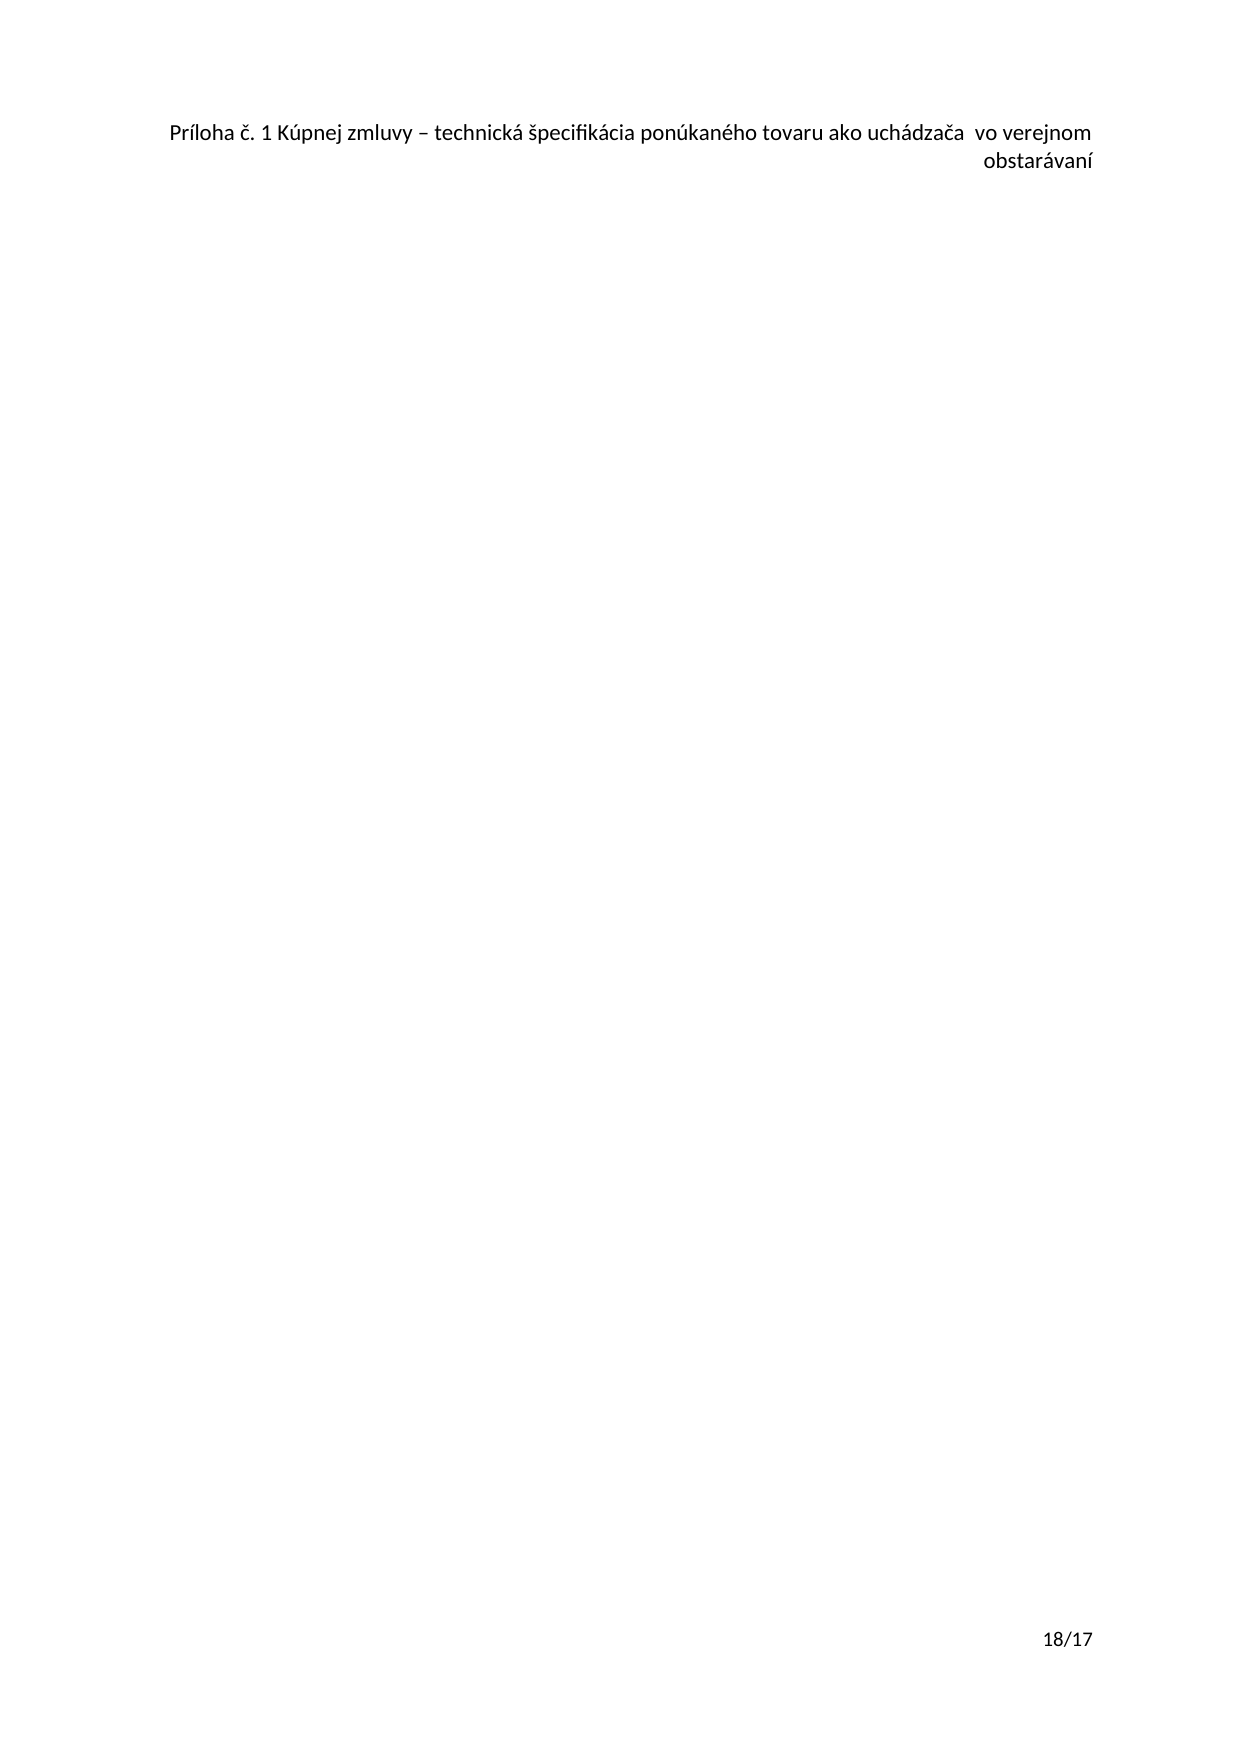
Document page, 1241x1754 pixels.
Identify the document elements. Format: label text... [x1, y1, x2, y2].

text Príloha č. 1 Kúpnej zmluvy – technická špecifikácia ponúkaného tovaru ako uchádzača vo verejnom obstarávaní [148, 118, 1093, 174]
